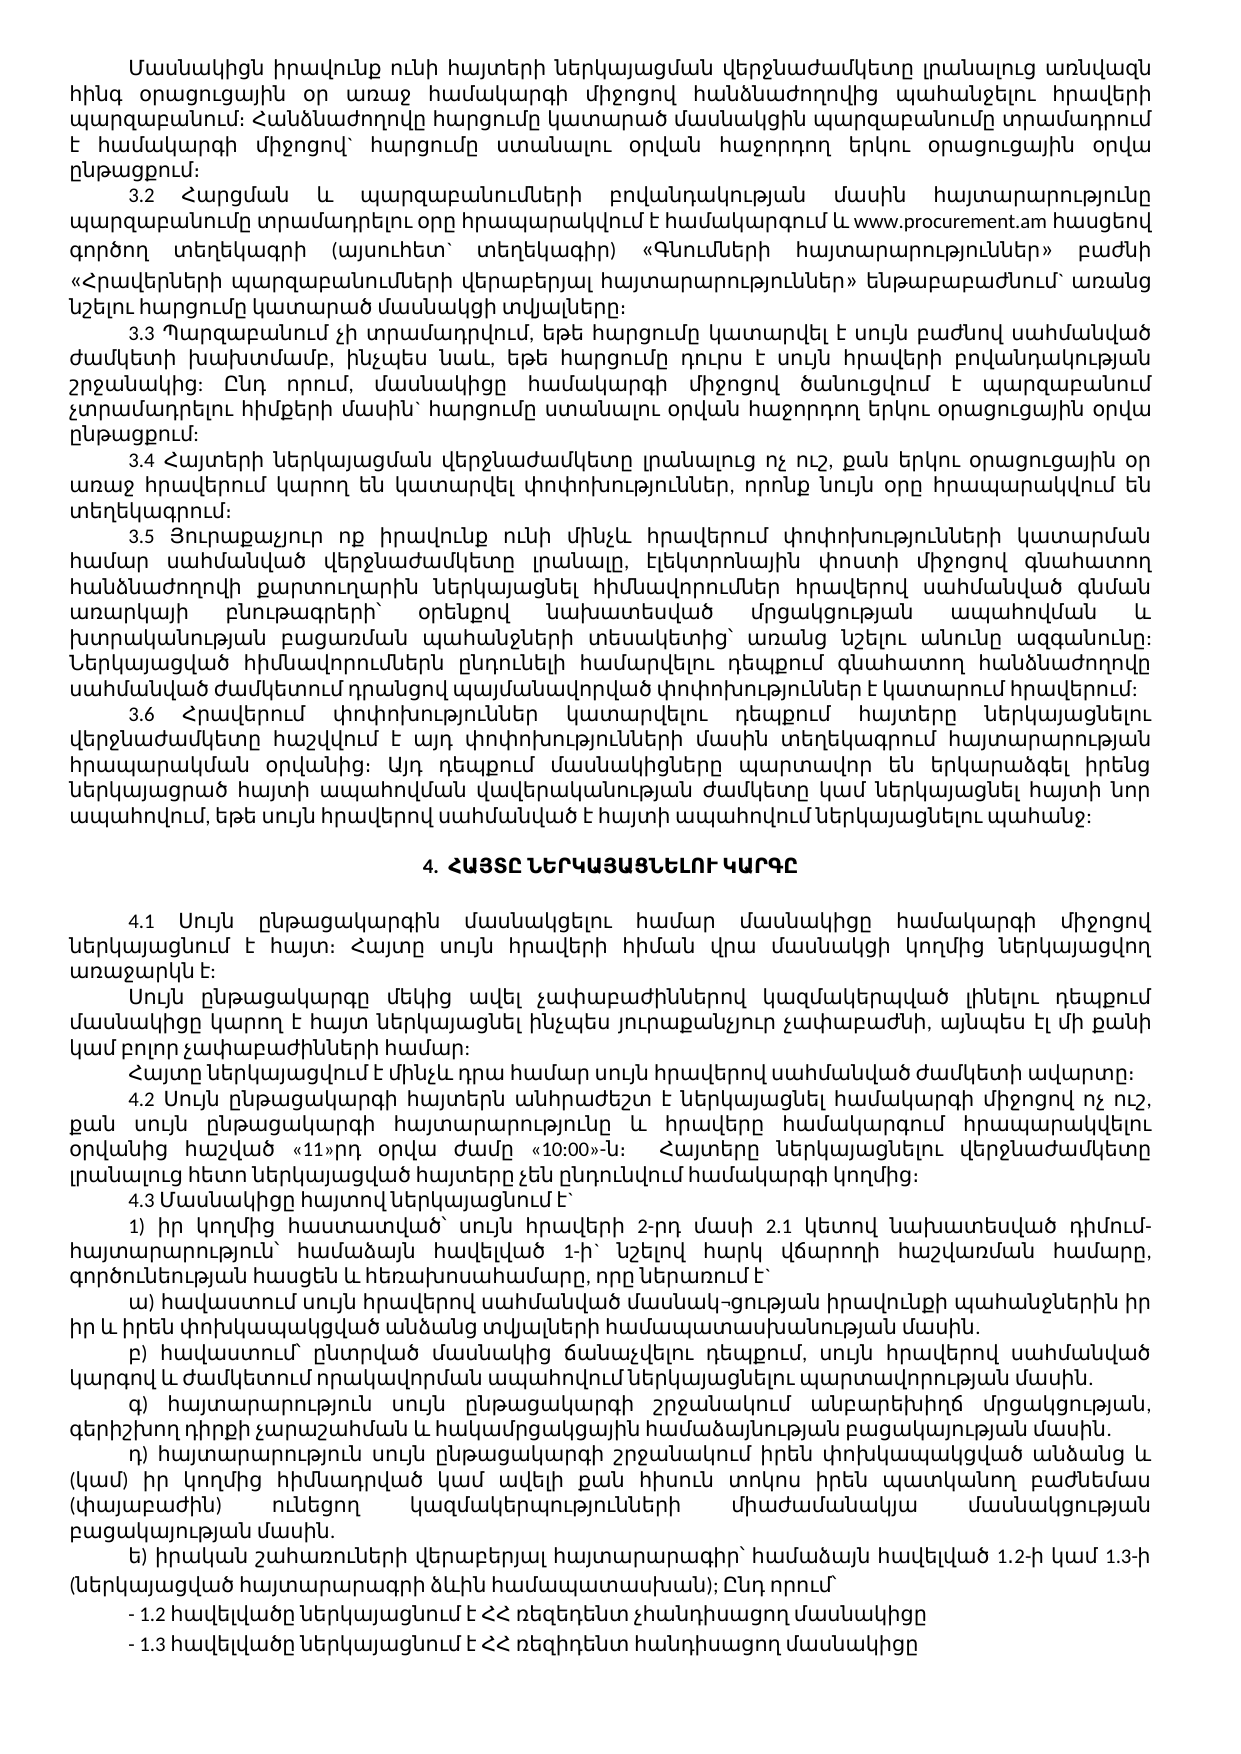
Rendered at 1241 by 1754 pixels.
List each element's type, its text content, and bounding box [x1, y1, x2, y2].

text դ) հայտարարություն սույն ընթացակարգի շրջանակում իրեն փոխկապակցված անձանց և (կամ) իր կողմից հիմնադրված կամ ավելի քան հիսուն տոկոս իրեն պատկանող բաժնեմաս (փայաբաժին) ունեցող կազմակերպությունների միաժամանակյա մասնակցության բացակայության մասին. [69, 1442, 1152, 1543]
text 4.3 Մասնակիցը հայտով ներկայացնում է` [69, 1187, 1152, 1213]
text 1) իր կողմից հաստատված՝ սույն հրավերի 2-րդ մասի 2.1 կետով նախատեսված դիմում-հայտարարություն՝ համաձայն հավելված 1-ի` նշելով հարկ վճարողի հաշվառման համարը, գործունեության հասցեն և հեռախոսահամարը, որը ներառում է` [69, 1213, 1152, 1289]
text 3.3 Պարզաբանում չի տրամադրվում, եթե հարցումը կատարվել է սույն բաժնով սահմանված ժամկետի խախտմամբ, ինչպես նաև, եթե հարցումը դուրս է սույն հրավերի բովանդակության շրջանակից: Ընդ որում, մասնակիցը համակարգի միջոցով ծանուցվում է պարզաբանում չտրամադրելու հիմքերի մասին` հարցումը ստանալու օրվան հաջորդող երկու օրացուցային օրվա ընթացքում: [69, 320, 1152, 447]
text ե) իրական շահառուների վերաբերյալ հայտարարագիր՝ համաձայն հավելված 1․2-ի կամ 1.3-ի (ներկայացված հայտարարագրի ձևին համապատասխան); Ընդ որում՝ [69, 1543, 1152, 1598]
text 3.6 Հրավերում փոփոխություններ կատարվելու դեպքում հայտերը ներկայացնելու վերջնաժամկետը հաշվվում է այդ փոփոխությունների մասին տեղեկագրում հայտարարության հրապարակման օրվանից։ Այդ դեպքում մասնակիցները պարտավոր են երկարաձգել իրենց ներկայացրած հայտի ապահովման վավերականության ժամկետը կամ ներկայացնել հայտի նոր ապահովում, եթե սույն հրավերով սահմանված է հայտի ապահովում ներկայացնելու պահանջ: [69, 701, 1152, 828]
text 4.2 Սույն ընթացակարգի հայտերն անհրաժեշտ է ներկայացնել համակարգի միջոցով ոչ ուշ, քան սույն ընթացակարգի հայտարարությունը և հրավերը համակարգում հրապարակվելու օրվանից հաշված «11»րդ օրվա ժամը «10:00»-ն։ Հայտերը ներկայացնելու վերջնաժամկետը լրանալուց հետո ներկայացված հայտերը չեն ընդունվում համակարգի կողմից։ [69, 1086, 1152, 1187]
text 3.4 Հայտերի ներկայացման վերջնաժամկետը լրանալուց ոչ ուշ, քան երկու օրացուցային օր առաջ հրավերում կարող են կատարվել փոփոխություններ, որոնք նույն օրը հրապարակվում են տեղեկագրում։ [69, 447, 1152, 523]
text գ) հայտարարություն սույն ընթացակարգի շրջանակում անբարեխիղճ մրցակցության, գերիշխող դիրքի չարաշահման և հակամրցակցային համաձայնության բացակայության մասին. [69, 1391, 1152, 1442]
text Հայտը ներկայացվում է մինչև դրա համար սույն հրավերով սահմանված ժամկետի ավարտը։ [69, 1060, 1152, 1086]
text - 1.2 հավելվածը ներկայացնում է ՀՀ ռեզեդենտ չհանդիսացող մասնակիցը [69, 1602, 1152, 1627]
text ա) հավաստում սույն հրավերով սահմանված մասնակ¬ցության իրավունքի պահանջներին իր իր և իրեն փոխկապակցված անձանց տվյալների համապատասխանության մասին. [69, 1289, 1152, 1340]
text 3.2 Հարցման և պարզաբանումների բովանդակության մասին հայտարարությունը պարզաբանումը տրամադրելու օրը հրապարակվում է համակարգում և www.procurement.am հասցեով գործող տեղեկագրի (այսուհետ` տեղեկագիր) «Գնումների հայտարարություններ» բաժնի «Հրավերների պարզաբանումների վերաբերյալ հայտարարություններ» ենթաբաբաժնում` առանց նշելու հարցումը կատարած մասնակցի տվյալները։ [69, 183, 1152, 320]
text 3.5 Յուրաքաչյուր ոք իրավունք ունի մինչև հրավերում փոփոխությունների կատարման համար սահմանված վերջնաժամկետը լրանալը, էլեկտրոնային փոստի միջոցով գնահատող հանձնաժողովի քարտուղարին ներկայացնել հիմնավորումներ հրավերով սահմանված գնման առարկայի բնութագրերի՝ օրենքով նախատեսված մրցակցության ապահովման և խտրականության բացառման պահանջների տեսակետից՝ առանց նշելու անունը ազգանունը: Ներկայացված հիմնավորումներն ընդունելի համարվելու դեպքում գնահատող հանձնաժողովը սահմանված ժամկետում դրանցով պայմանավորված փոփոխություններ է կատարում հրավերում: [69, 523, 1152, 701]
text Մասնակիցն իրավունք ունի հայտերի ներկայացման վերջնաժամկետը լրանալուց առնվազն հինգ օրացուցային օր առաջ համակարգի միջոցով հանձնաժողովից պահանջելու հրավերի պարզաբանում։ Հանձնաժողովը հարցումը կատարած մասնակցին պարզաբանումը տրամադրում է համակարգի միջոցով` հարցումը ստանալու օրվան հաջորդող երկու օրացուցային օրվա ընթացքում։ [69, 56, 1152, 183]
text 4.1 Սույն ընթացակարգին մասնակցելու համար մասնակիցը համակարգի միջոցով ներկայացնում է հայտ։ Հայտը սույն հրավերի հիման վրա մասնակցի կողմից ներկայացվող առաջարկն է: [69, 908, 1152, 984]
text - 1.3 հավելվածը ներկայացնում է ՀՀ ռեզիդենտ հանդիսացող մասնակիցը [69, 1631, 1152, 1656]
text 4. ՀԱՅՏԸ ՆԵՐԿԱՅԱՑՆԵԼՈՒ ԿԱՐԳԸ [69, 854, 1152, 879]
text բ) հավաստում՝ ընտրված մասնակից ճանաչվելու դեպքում, սույն հրավերով սահմանված կարգով և ժամկետում որակավորման ապահովում ներկայացնելու պարտավորության մասին. [69, 1340, 1152, 1391]
text Սույն ընթացակարգը մեկից ավել չափաբաժիններով կազմակերպված լինելու դեպքում մասնակիցը կարող է հայտ ներկայացնել ինչպես յուրաքանչյուր չափաբաժնի, այնպես էլ մի քանի կամ բոլոր չափաբաժինների համար: [69, 984, 1152, 1060]
